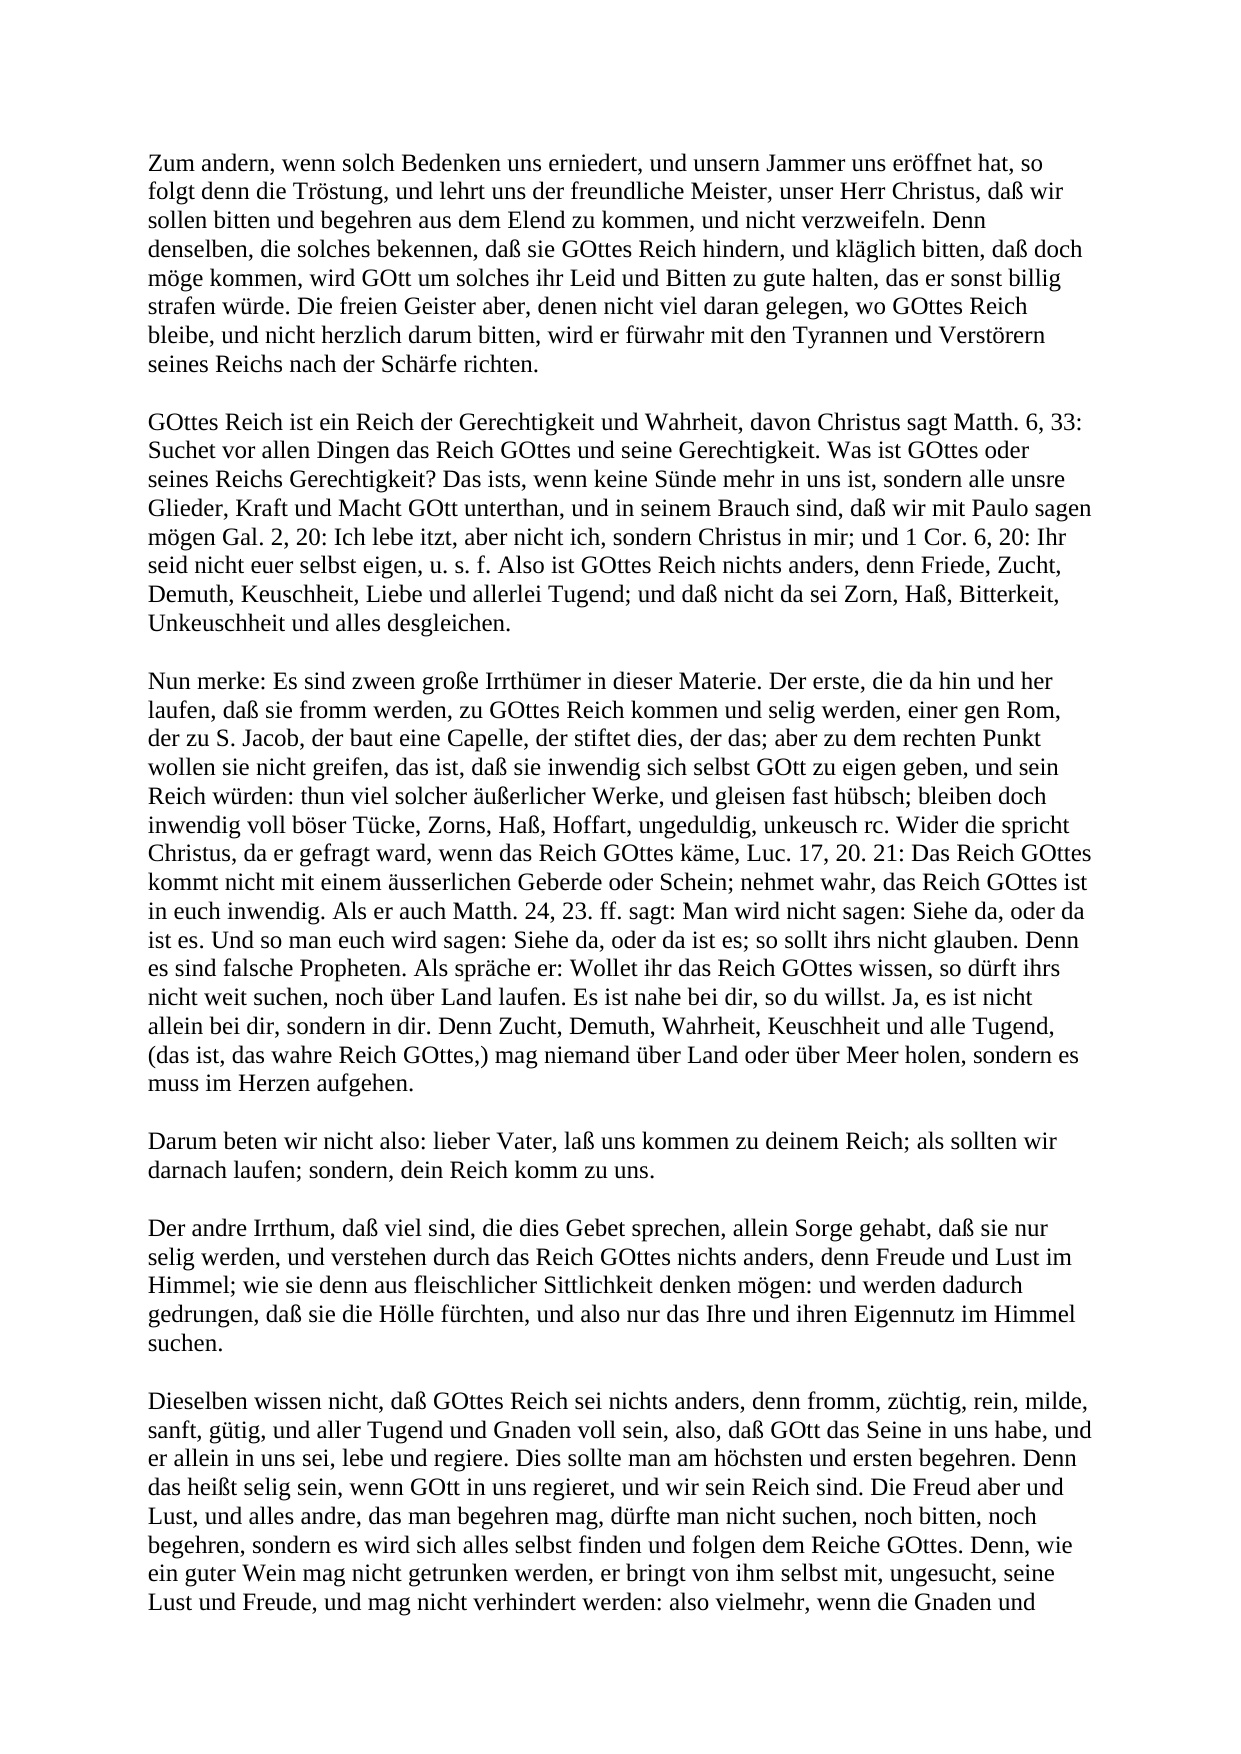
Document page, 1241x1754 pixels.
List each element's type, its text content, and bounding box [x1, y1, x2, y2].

text Der andre Irrthum, daß viel sind, die dies Gebet sprechen, allein Sorge gehabt, daß sie nur selig werden, und verstehen durch das Reich GOttes nichts anders, denn Freude und Lust im Himmel; wie sie denn aus fleischlicher Sittlichkeit denken mögen: und werden dadurch gedrungen, daß sie die Hölle fürchten, und also nur das Ihre und ihren Eigennutz im Himmel suchen. [148, 1213, 1093, 1357]
text GOttes Reich ist ein Reich der Gerechtigkeit und Wahrheit, davon Christus sagt Matth. 6, 33: Suchet vor allen Dingen das Reich GOttes und seine Gerechtigkeit. Was ist GOttes oder seines Reichs Gerechtigkeit? Das ists, wenn keine Sünde mehr in uns ist, sondern alle unsre Glieder, Kraft und Macht GOtt unterthan, und in seinem Brauch sind, daß wir mit Paulo sagen mögen Gal. 2, 20: Ich lebe itzt, aber nicht ich, sondern Christus in mir; und 1 Cor. 6, 20: Ihr seid nicht euer selbst eigen, u. s. f. Also ist GOttes Reich nichts anders, denn Friede, Zucht, Demuth, Keuschheit, Liebe und allerlei Tugend; und daß nicht da sei Zorn, Haß, Bitterkeit, Unkeuschheit und alles desgleichen. [148, 407, 1093, 637]
text Zum andern, wenn solch Bedenken uns erniedert, und unsern Jammer uns eröffnet hat, so folgt denn die Tröstung, und lehrt uns der freundliche Meister, unser Herr Christus, daß wir sollen bitten und begehren aus dem Elend zu kommen, und nicht verzweifeln. Denn denselben, die solches bekennen, daß sie GOttes Reich hindern, und kläglich bitten, daß doch möge kommen, wird GOtt um solches ihr Leid und Bitten zu gute halten, das er sonst billig strafen würde. Die freien Geister aber, denen nicht viel daran gelegen, wo GOttes Reich bleibe, und nicht herzlich darum bitten, wird er fürwahr mit den Tyrannen und Verstörern seines Reichs nach der Schärfe richten. [148, 148, 1093, 378]
text Nun merke: Es sind zween große Irrthümer in dieser Materie. Der erste, die da hin und her laufen, daß sie fromm werden, zu GOttes Reich kommen und selig werden, einer gen Rom, der zu S. Jacob, der baut eine Capelle, der stiftet dies, der das; aber zu dem rechten Punkt wollen sie nicht greifen, das ist, daß sie inwendig sich selbst GOtt zu eigen geben, und sein Reich würden: thun viel solcher äußerlicher Werke, und gleisen fast hübsch; bleiben doch inwendig voll böser Tücke, Zorns, Haß, Hoffart, ungeduldig, unkeusch rc. Wider die spricht Christus, da er gefragt ward, wenn das Reich GOttes käme, Luc. 17, 20. 21: Das Reich GOttes kommt nicht mit einem äusserlichen Geberde oder Schein; nehmet wahr, das Reich GOttes ist in euch inwendig. Als er auch Matth. 24, 23. ff. sagt: Man wird nicht sagen: Siehe da, oder da ist es. Und so man euch wird sagen: Siehe da, oder da ist es; so sollt ihrs nicht glauben. Denn es sind falsche Propheten. Als spräche er: Wollet ihr das Reich GOttes wissen, so dürft ihrs nicht weit suchen, noch über Land laufen. Es ist nahe bei dir, so du willst. Ja, es ist nicht allein bei dir, sondern in dir. Denn Zucht, Demuth, Wahrheit, Keuschheit und alle Tugend, (das ist, das wahre Reich GOttes,) mag niemand über Land oder über Meer holen, sondern es muss im Herzen aufgehen. [148, 666, 1093, 1097]
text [148, 1386, 1093, 1616]
text Darum beten wir nicht also: lieber Vater, laß uns kommen zu deinem Reich; als sollten wir darnach laufen; sondern, dein Reich komm zu uns. [148, 1126, 1093, 1184]
